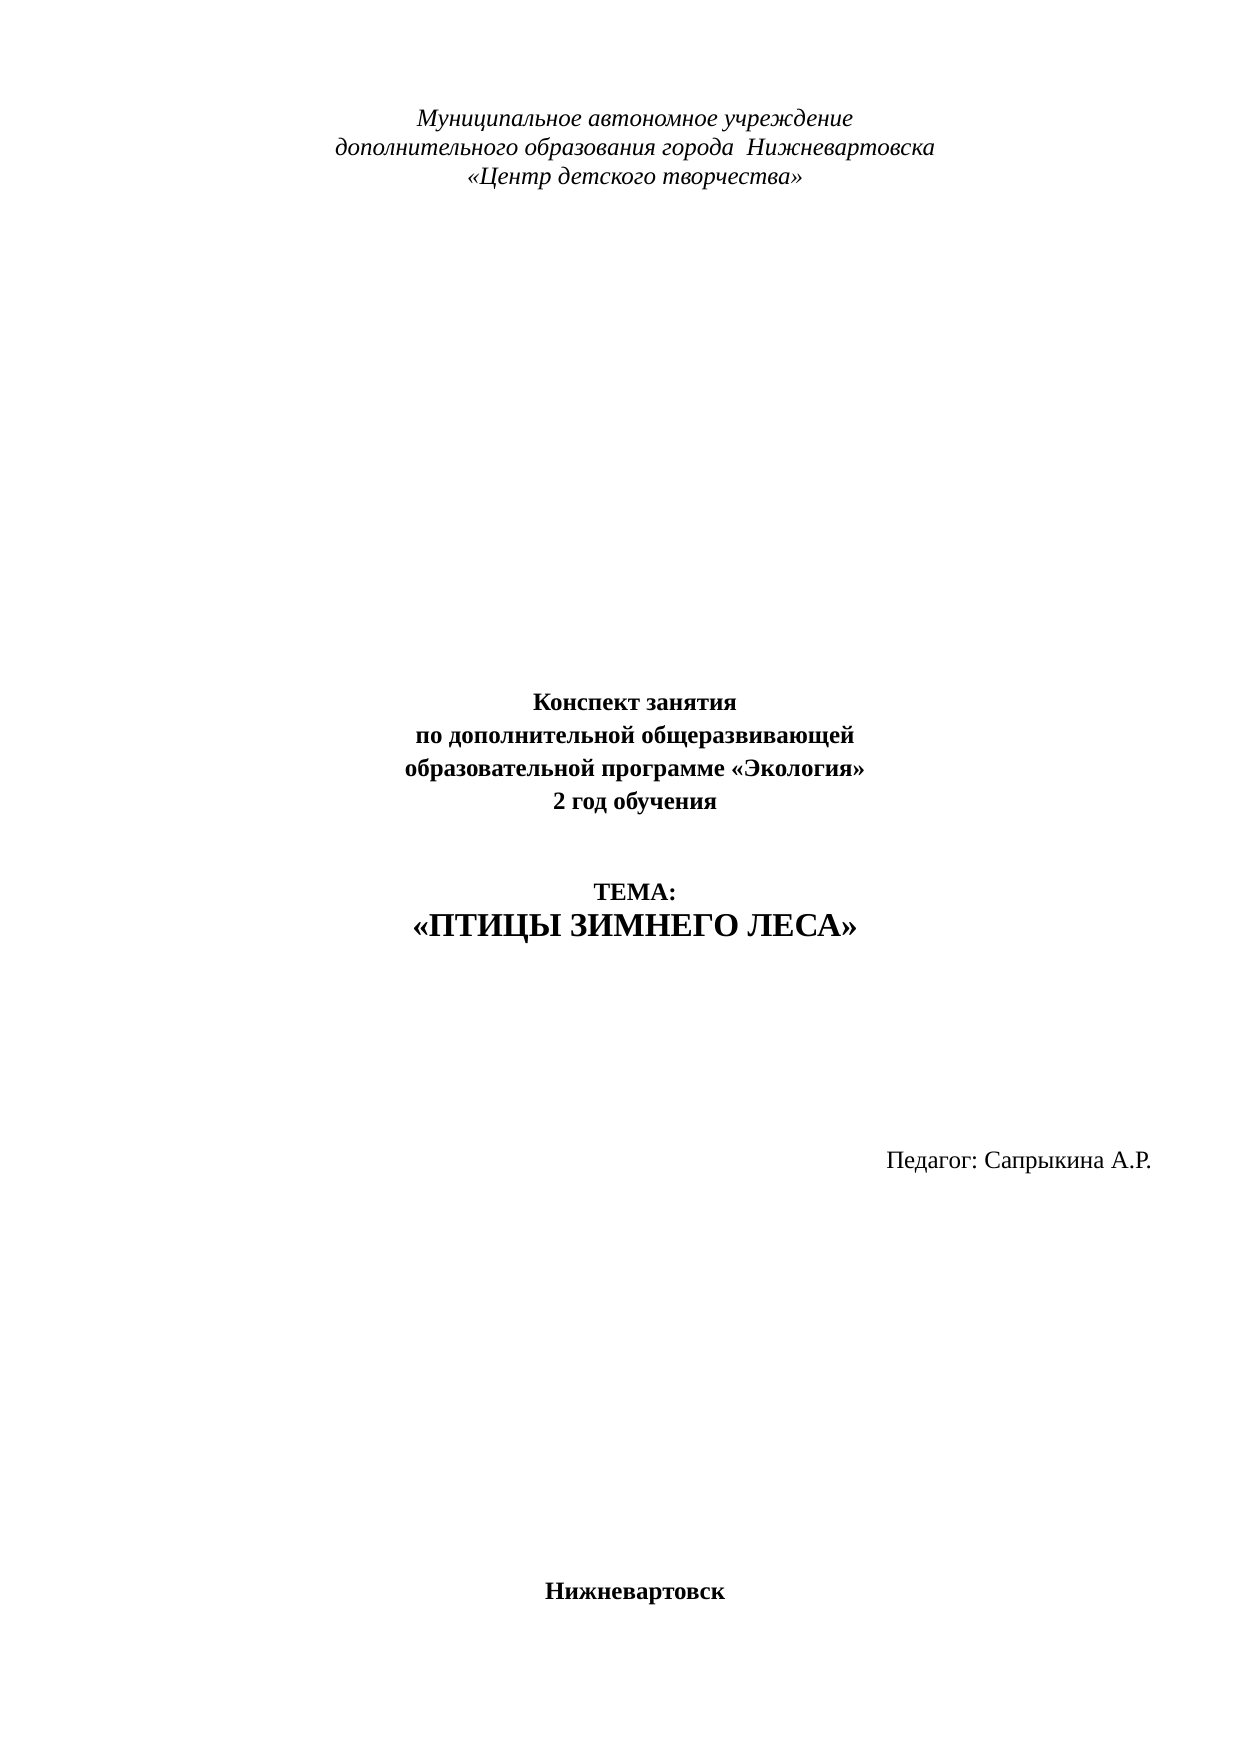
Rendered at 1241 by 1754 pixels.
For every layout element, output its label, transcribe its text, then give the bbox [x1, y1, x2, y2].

text дополнительного образования города Нижневартовска [118, 132, 1152, 161]
text Муниципальное автономное учреждение [118, 103, 1152, 132]
text «Центр детского творчества» [118, 161, 1152, 190]
text Педагог: Сапрыкина А.Р. [118, 1145, 1152, 1174]
text 2 год обучения [118, 786, 1152, 815]
text Конспект занятия [118, 687, 1152, 716]
text «ПТИЦЫ ЗИМНЕГО ЛЕСА» [118, 905, 1152, 944]
text ТЕМА: [118, 877, 1152, 905]
text по дополнительной общеразвивающей [118, 720, 1152, 749]
text Нижневартовск [118, 1576, 1152, 1605]
text образовательной программе «Экология» [118, 753, 1152, 782]
